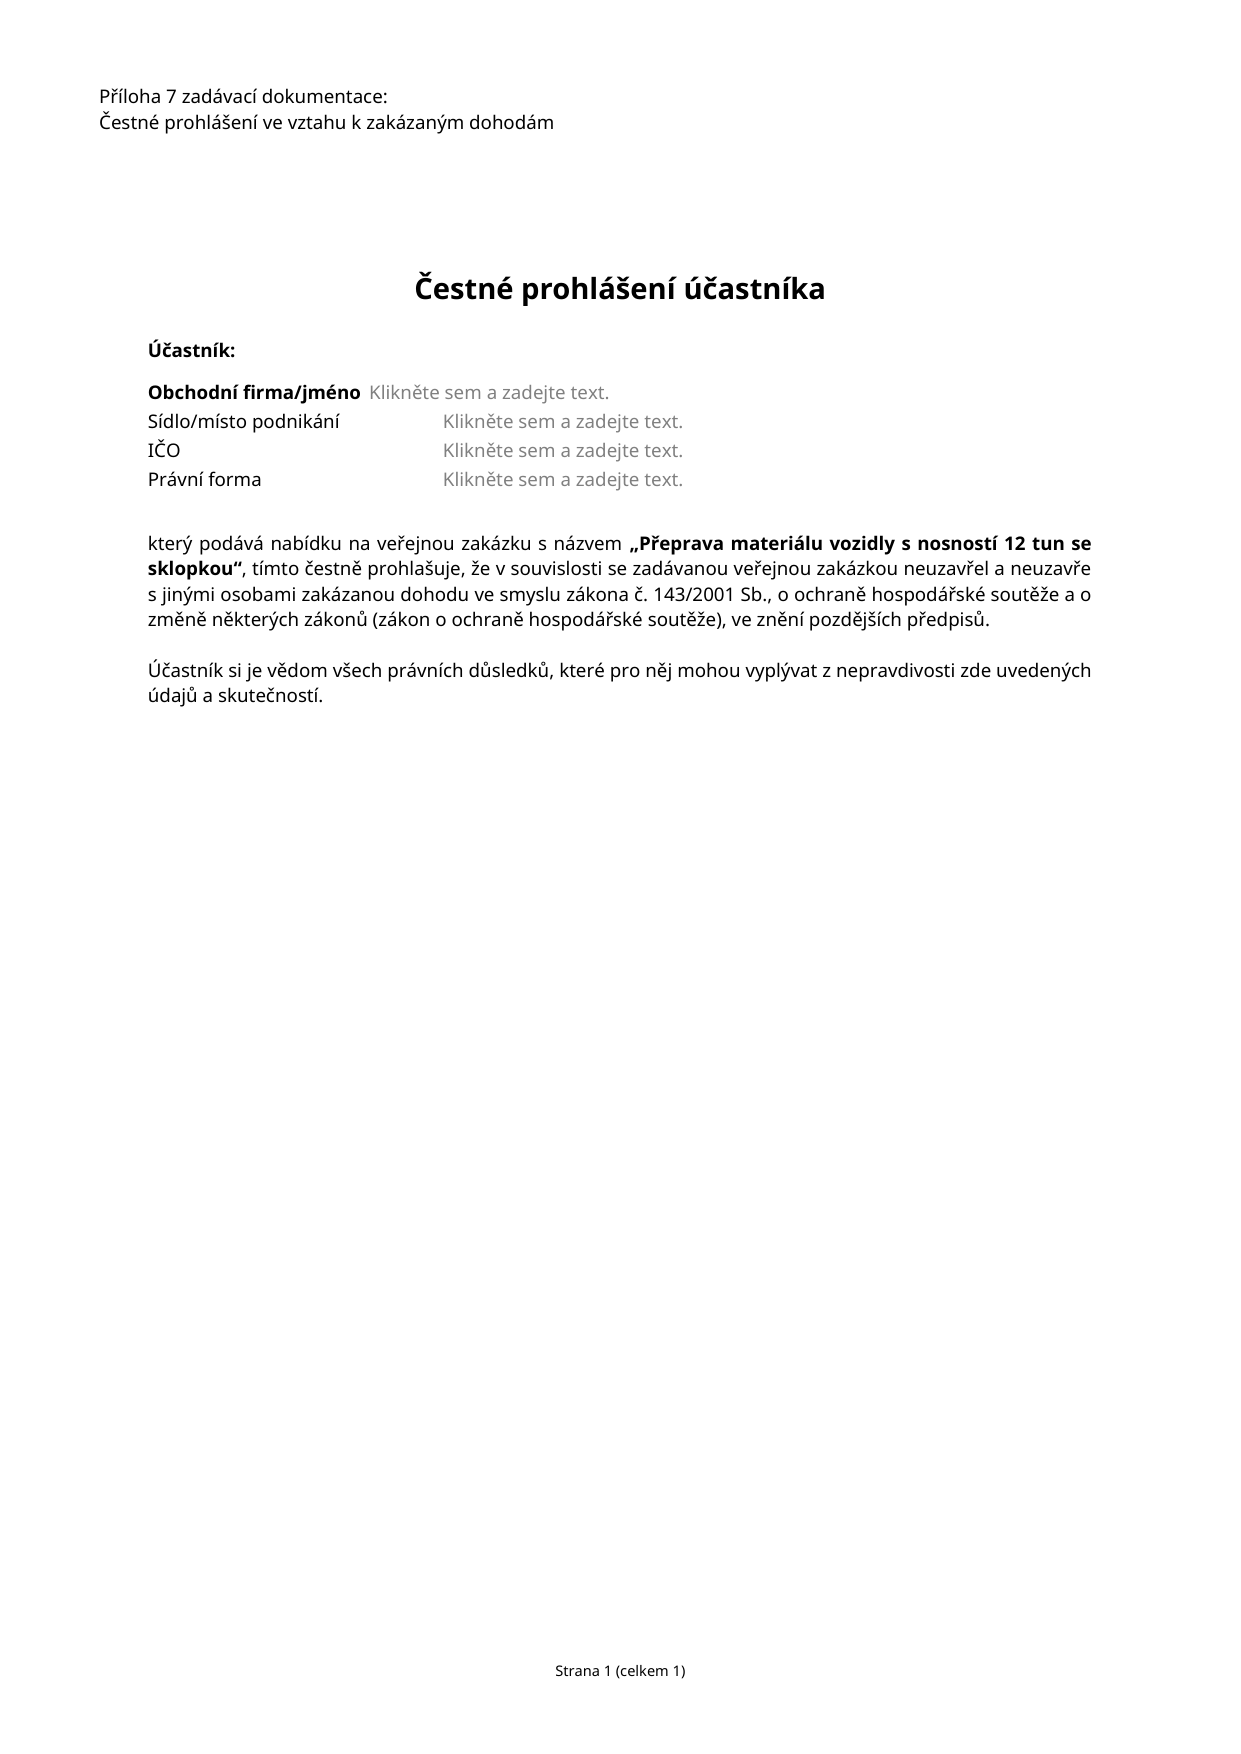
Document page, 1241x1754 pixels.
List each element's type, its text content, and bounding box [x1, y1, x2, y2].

text Účastník: [148, 333, 1093, 364]
title Čestné prohlášení účastníka [148, 268, 1093, 308]
text IČO [148, 434, 1093, 463]
text který podává nabídku na veřejnou zakázku s názvem „Přeprava materiálu vozidly s nosností 12 tun se sklopkou“, tímto čestně prohlašuje, že v souvislosti se zadávanou veřejnou zakázkou neuzavřel a neuzavře s jinými osobami zakázanou dohodu ve smyslu zákona č. 143/2001 Sb., o ochraně hospodářské soutěže a o změně některých zákonů (zákon o ochraně hospodářské soutěže), ve znění pozdějších předpisů. [148, 530, 1093, 632]
text Účastník si je vědom všech právních důsledků, které pro něj mohou vyplývat z nepravdivosti zde uvedených údajů a skutečností. [148, 657, 1093, 708]
text Sídlo/místo podnikání [148, 405, 1093, 434]
text Obchodní firma/jméno [148, 376, 1093, 405]
text Právní forma [148, 463, 1093, 492]
